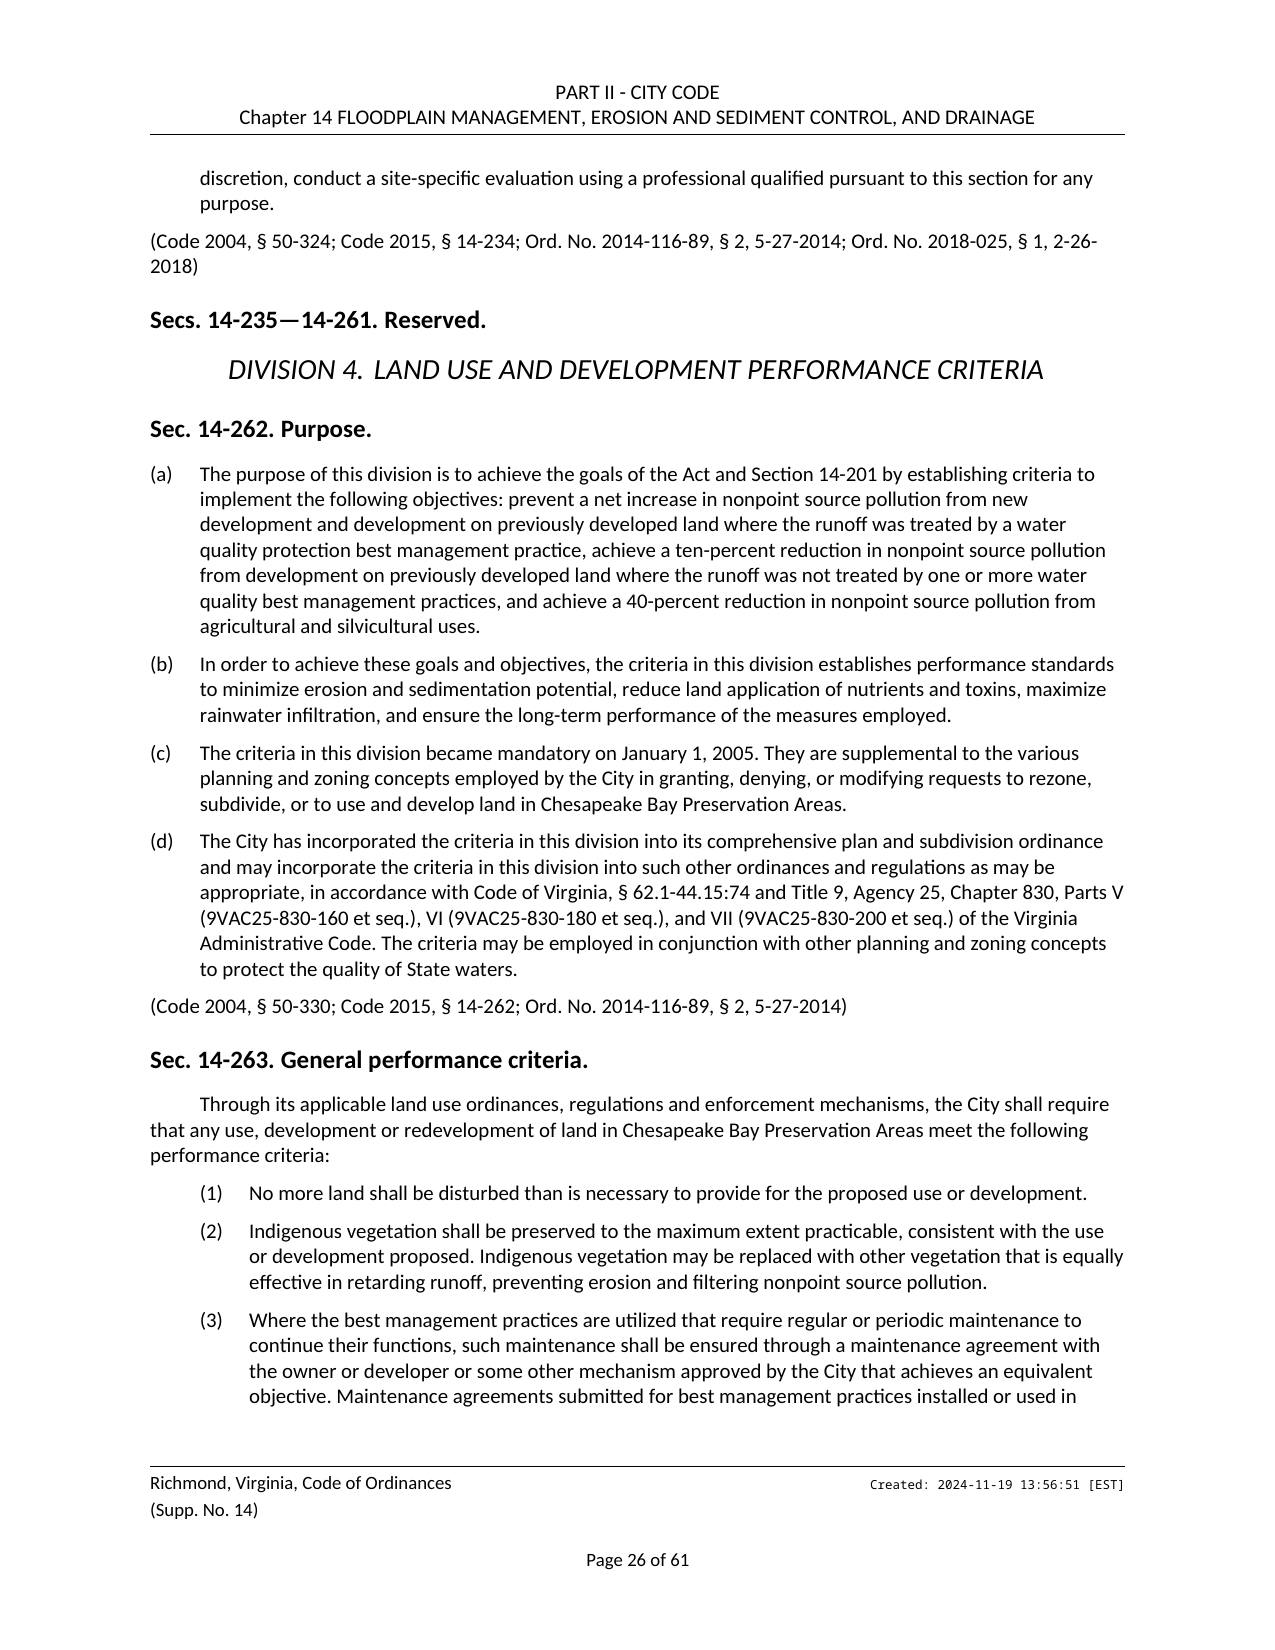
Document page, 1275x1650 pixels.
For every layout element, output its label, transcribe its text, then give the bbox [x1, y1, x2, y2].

text (Code 2004, § 50-324; Code 2015, § 14-234; Ord. No. 2014-116-89, § 2, 5-27-2014; Ord. No. 2018-025, § 1, 2-26-2018) [150, 228, 1125, 279]
text Secs. 14-235—14-261. Reserved. [150, 304, 1125, 334]
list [150, 165, 1125, 216]
text Sec. 14-263. General performance criteria. [150, 1044, 1125, 1074]
list (2) Indigenous vegetation shall be preserved to the maximum extent practicable, consistent with the use or development proposed. Indigenous vegetation may be replaced with other vegetation that is equally effective in retarding runoff, preventing erosion and filtering nonpoint source pollution. [199, 1218, 1125, 1294]
list (1) No more land shall be disturbed than is necessary to provide for the proposed use or development. [199, 1180, 1125, 1206]
text Sec. 14-262. Purpose. [150, 413, 1125, 444]
list (c) The criteria in this division became mandatory on January 1, 2005. They are supplemental to the various planning and zoning concepts employed by the City in granting, denying, or modifying requests to rezone, subdivide, or to use and develop land in Chesapeake Bay Preservation Areas. [150, 740, 1125, 816]
text (Code 2004, § 50-330; Code 2015, § 14-262; Ord. No. 2014-116-89, § 2, 5-27-2014) [150, 994, 1125, 1019]
list (b) In order to achieve these goals and objectives, the criteria in this division establishes performance standards to minimize erosion and sedimentation potential, reduce land application of nutrients and toxins, maximize rainwater infiltration, and ensure the long-term performance of the measures employed. [150, 651, 1125, 727]
subtitle DIVISION 4. LAND USE AND DEVELOPMENT PERFORMANCE CRITERIA [150, 351, 1125, 387]
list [199, 1307, 1125, 1409]
text Through its applicable land use ordinances, regulations and enforcement mechanisms, the City shall require that any use, development or redevelopment of land in Chesapeake Bay Preservation Areas meet the following performance criteria: [150, 1092, 1125, 1168]
list (d) The City has incorporated the criteria in this division into its comprehensive plan and subdivision ordinance and may incorporate the criteria in this division into such other ordinances and regulations as may be appropriate, in accordance with Code of Virginia, § 62.1-44.15:74 and Title 9, Agency 25, Chapter 830, Parts V (9VAC25-830-160 et seq.), VI (9VAC25-830-180 et seq.), and VII (9VAC25-830-200 et seq.) of the Virginia Administrative Code. The criteria may be employed in conjunction with other planning and zoning concepts to protect the quality of State waters. [150, 829, 1125, 981]
list (a) The purpose of this division is to achieve the goals of the Act and Section 14-201 by establishing criteria to implement the following objectives: prevent a net increase in nonpoint source pollution from new development and development on previously developed land where the runoff was treated by a water quality protection best management practice, achieve a ten-percent reduction in nonpoint source pollution from development on previously developed land where the runoff was not treated by one or more water quality best management practices, and achieve a 40-percent reduction in nonpoint source pollution from agricultural and silvicultural uses. [150, 461, 1125, 639]
